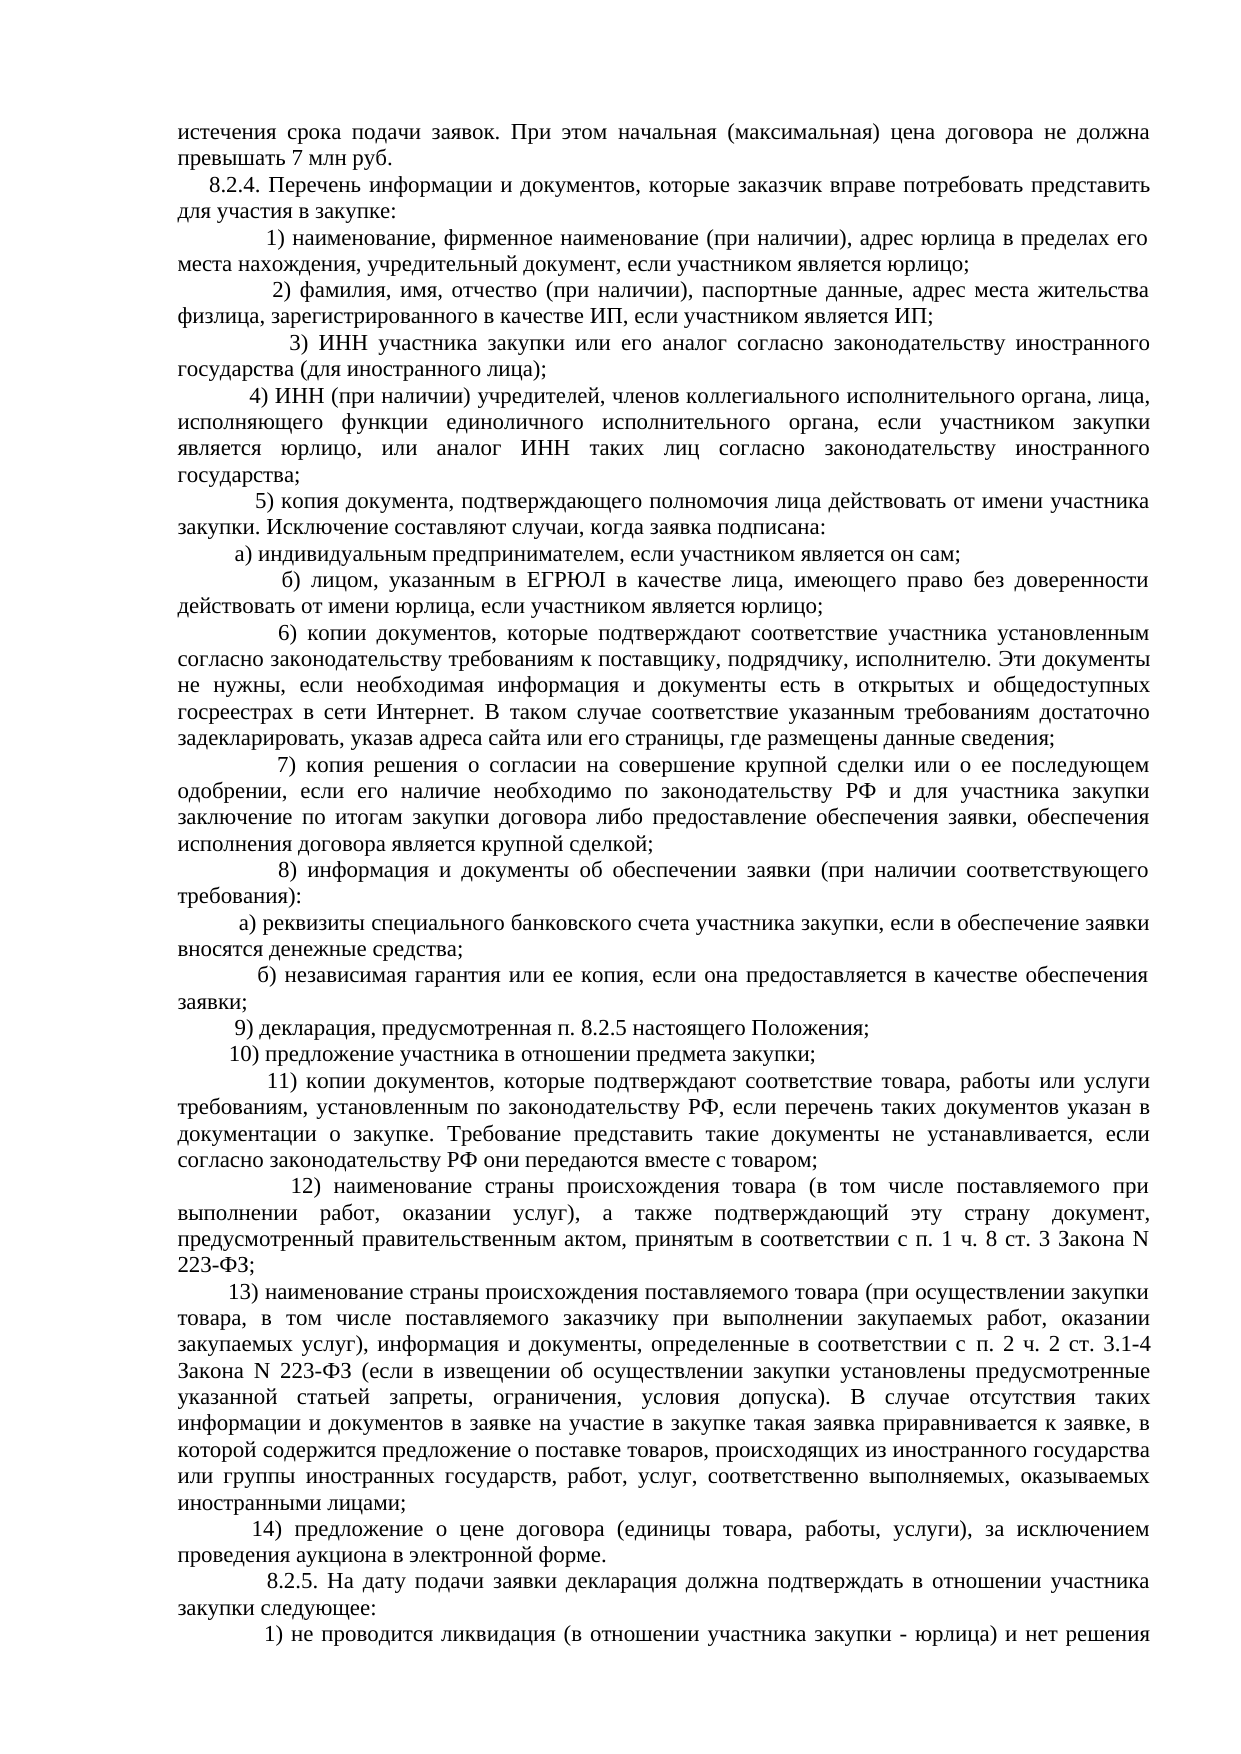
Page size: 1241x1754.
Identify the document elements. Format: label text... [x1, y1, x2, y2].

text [177, 118, 1152, 171]
text 8.2.4. Перечень информации и документов, которые заказчик вправе потребовать представить для участия в закупке: [177, 171, 1152, 223]
text 3) ИНН участника закупки или его аналог согласно законодательству иностранного государства (для иностранного лица); [177, 329, 1152, 382]
text б) независимая гарантия или ее копия, если она предоставляется в качестве обеспечения заявки; [177, 961, 1152, 1014]
text б) лицом, указанным в ЕГРЮЛ в качестве лица, имеющего право без доверенности действовать от имени юрлица, если участником является юрлицо; [177, 566, 1152, 619]
text 9) декларация, предусмотренная п. 8.2.5 настоящего Положения; [177, 1014, 1152, 1041]
text 11) копии документов, которые подтверждают соответствие товара, работы или услуги требованиям, установленным по законодательству РФ, если перечень таких документов указан в документации о закупке. Требование представить такие документы не устанавливается, если согласно законодательству РФ они передаются вместе с товаром; [177, 1067, 1152, 1172]
text 5) копия документа, подтверждающего полномочия лица действовать от имени участника закупки. Исключение составляют случаи, когда заявка подписана: [177, 487, 1152, 540]
text 14) предложение о цене договора (единицы товара, работы, услуги), за исключением проведения аукциона в электронной форме. [177, 1515, 1152, 1568]
text 7) копия решения о согласии на совершение крупной сделки или о ее последующем одобрении, если его наличие необходимо по законодательству РФ и для участника закупки заключение по итогам закупки договора либо предоставление обеспечения заявки, обеспечения исполнения договора является крупной сделкой; [177, 751, 1152, 856]
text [177, 1620, 1152, 1647]
text 4) ИНН (при наличии) учредителей, членов коллегиального исполнительного органа, лица, исполняющего функции единоличного исполнительного органа, если участником закупки является юрлицо, или аналог ИНН таких лиц согласно законодательству иностранного государства; [177, 382, 1152, 487]
text 8) информация и документы об обеспечении заявки (при наличии соответствующего требования): [177, 856, 1152, 909]
text а) индивидуальным предпринимателем, если участником является он сам; [177, 540, 1152, 566]
text 2) фамилия, имя, отчество (при наличии), паспортные данные, адрес места жительства физлица, зарегистрированного в качестве ИП, если участником является ИП; [177, 276, 1152, 329]
text 6) копии документов, которые подтверждают соответствие участника установленным согласно законодательству требованиям к поставщику, подрядчику, исполнителю. Эти документы не нужны, если необходимая информация и документы есть в открытых и общедоступных госреестрах в сети Интернет. В таком случае соответствие указанным требованиям достаточно задекларировать, указав адреса сайта или его страницы, где размещены данные сведения; [177, 619, 1152, 751]
text 10) предложение участника в отношении предмета закупки; [177, 1041, 1152, 1067]
text 13) наименование страны происхождения поставляемого товара (при осуществлении закупки товара, в том числе поставляемого заказчику при выполнении закупаемых работ, оказании закупаемых услуг), информация и документы, определенные в соответствии с п. 2 ч. 2 ст. 3.1-4 Закона N 223-ФЗ (если в извещении об осуществлении закупки установлены предусмотренные указанной статьей запреты, ограничения, условия допуска). В случае отсутствия таких информации и документов в заявке на участие в закупке такая заявка приравнивается к заявке, в которой содержится предложение о поставке товаров, происходящих из иностранного государства или группы иностранных государств, работ, услуг, соответственно выполняемых, оказываемых иностранными лицами; [177, 1278, 1152, 1515]
text 1) наименование, фирменное наименование (при наличии), адрес юрлица в пределах его места нахождения, учредительный документ, если участником является юрлицо; [177, 223, 1152, 276]
text 12) наименование страны происхождения товара (в том числе поставляемого при выполнении работ, оказании услуг), а также подтверждающий эту страну документ, предусмотренный правительственным актом, принятым в соответствии с п. 1 ч. 8 ст. 3 Закона N 223-ФЗ; [177, 1172, 1152, 1278]
text а) реквизиты специального банковского счета участника закупки, если в обеспечение заявки вносятся денежные средства; [177, 909, 1152, 961]
text 8.2.5. На дату подачи заявки декларация должна подтверждать в отношении участника закупки следующее: [177, 1568, 1152, 1620]
